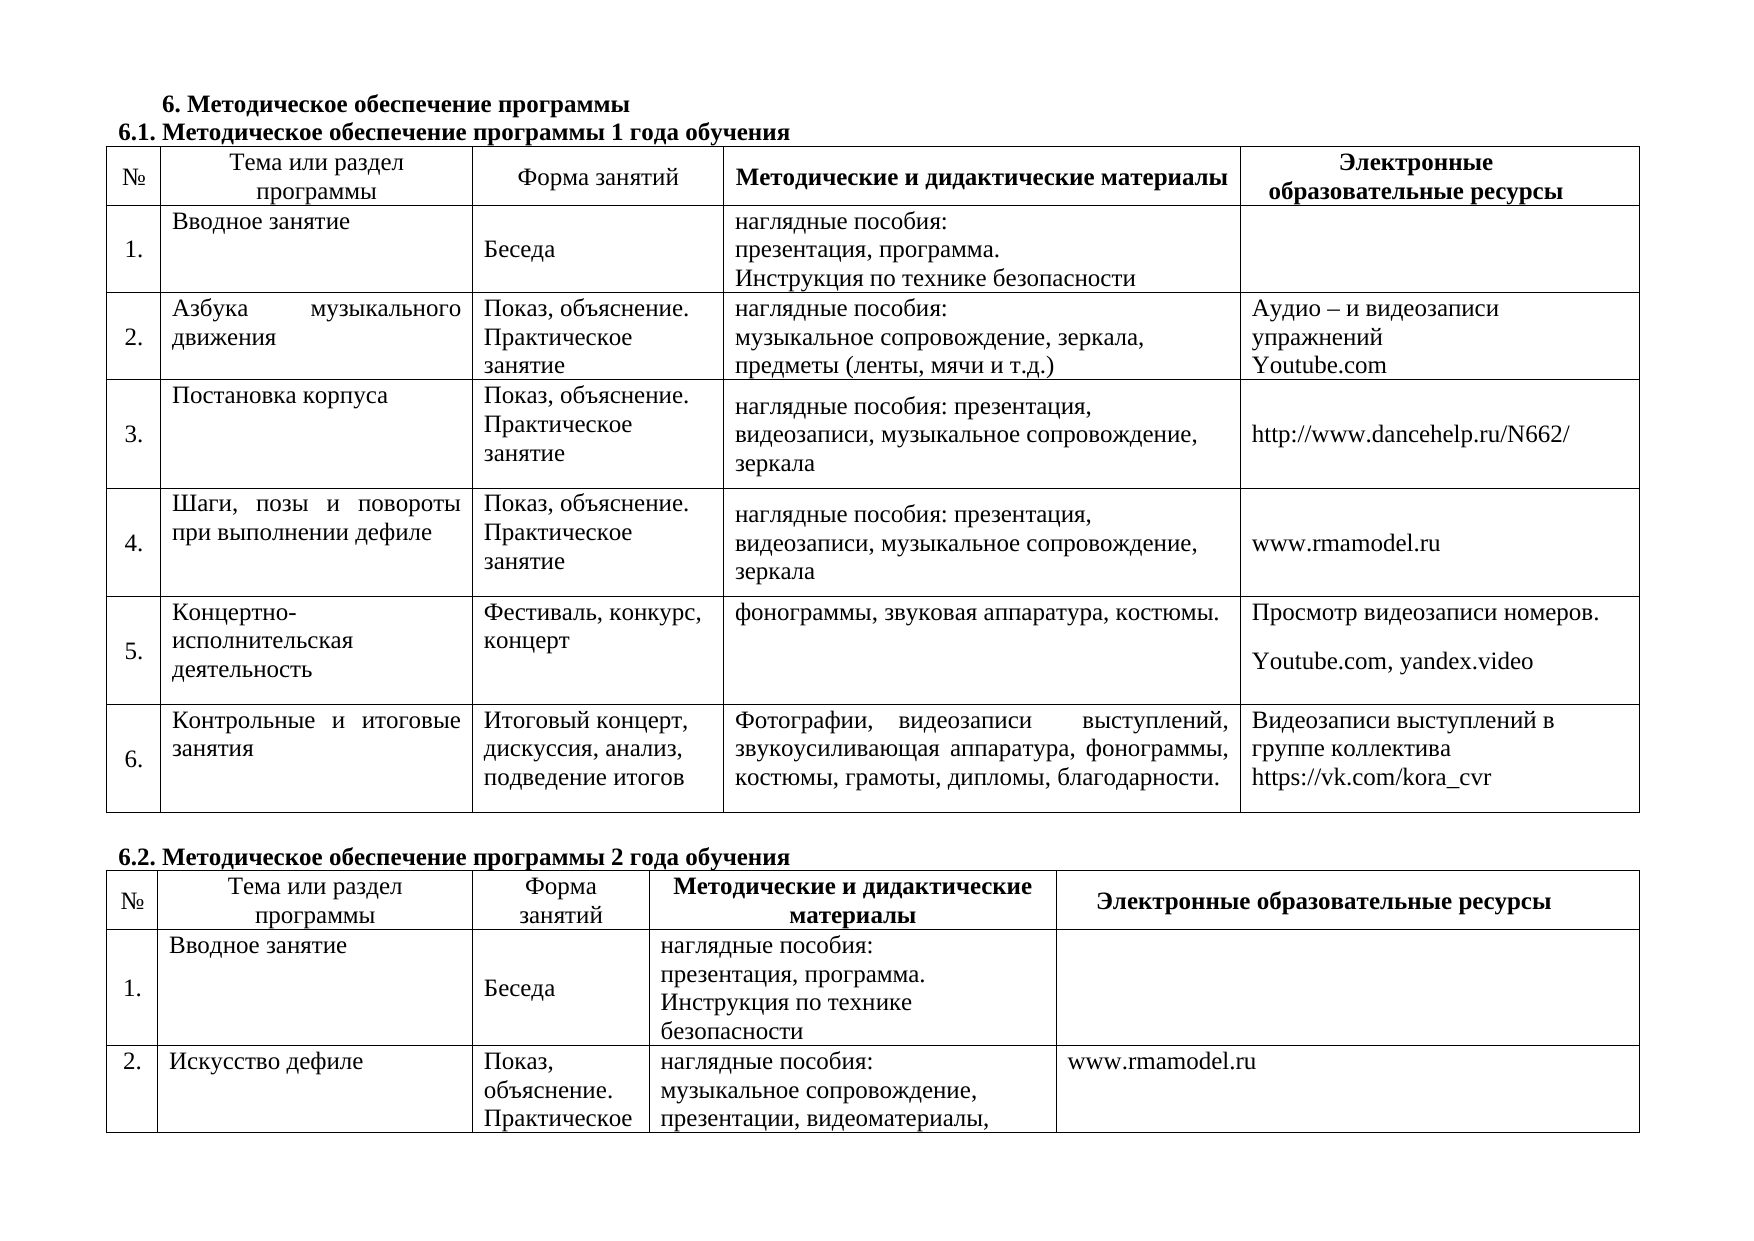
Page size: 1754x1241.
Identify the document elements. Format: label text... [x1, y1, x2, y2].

table_cell Видеозаписи выступлений в группе коллектива https://vk.com/kora_cvr [1241, 705, 1639, 812]
table_header Электронные образовательные ресурсы [1241, 147, 1639, 205]
table_cell Итоговый концерт, дискуссия, анализ, подведение итогов [473, 705, 723, 812]
table_cell www.rmamodel.ru [1057, 1046, 1639, 1132]
table_cell Фотографии, видеозаписи выступлений, звукоусиливающая аппаратура, фонограммы, костюмы, грамоты, дипломы, благодарности. [724, 705, 1240, 812]
table_header № [107, 871, 157, 929]
table_cell наглядные пособия: презентация, программа. Инструкция по технике безопасности [650, 930, 1056, 1045]
table_cell Контрольные и итоговые занятия [161, 705, 472, 812]
table_cell наглядные пособия: презентация, программа. Инструкция по технике безопасности [724, 206, 1240, 292]
table_header № [107, 147, 160, 205]
table_cell 2. [107, 293, 160, 379]
table_header Форма занятий [473, 871, 649, 929]
table_cell Вводное занятие [158, 930, 472, 1045]
table_cell 1. [107, 930, 157, 1045]
table_cell 3. [107, 380, 160, 487]
text 6.1. Методическое обеспечение программы 1 года обучения [118, 117, 1636, 146]
table_cell 6. [107, 705, 160, 812]
table_cell наглядные пособия: презентация, видеозаписи, музыкальное сопровождение, зеркала [724, 489, 1240, 596]
table_header Методические и дидактические материалы [724, 147, 1240, 205]
table_cell Просмотр видеозаписи номеров. Youtube.com, yandex.video [1241, 597, 1639, 704]
table_cell фонограммы, звуковая аппаратура, костюмы. [724, 597, 1240, 704]
list 6. Методическое обеспечение программы [162, 89, 1636, 117]
table_cell Шаги, позы и повороты при выполнении дефиле [161, 489, 472, 596]
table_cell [473, 1046, 649, 1132]
table_cell Показ, объяснение. Практическое занятие [473, 489, 723, 596]
table_cell 2. [107, 1046, 157, 1132]
table_cell Вводное занятие [161, 206, 472, 292]
table_header Тема или раздел программы [158, 871, 472, 929]
table_cell Беседа [473, 206, 723, 292]
text 6.2. Методическое обеспечение программы 2 года обучения [118, 842, 1636, 870]
table_cell Постановка корпуса [161, 380, 472, 487]
table_cell Беседа [473, 930, 649, 1045]
table_header Методические и дидактические материалы [650, 871, 1056, 929]
table_cell Искусство дефиле [158, 1046, 472, 1132]
table_header Тема или раздел программы [161, 147, 472, 205]
table_cell Азбука музыкального движения [161, 293, 472, 379]
table_cell наглядные пособия: музыкальное сопровождение, зеркала, предметы (ленты, мячи и т.д.) [724, 293, 1240, 379]
table_cell 5. [107, 597, 160, 704]
table_cell 4. [107, 489, 160, 596]
table_cell 1. [107, 206, 160, 292]
table_header Форма занятий [473, 147, 723, 205]
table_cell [650, 1046, 1056, 1132]
table_cell Показ, объяснение. Практическое занятие [473, 293, 723, 379]
table_cell [1241, 206, 1639, 292]
table_cell http://www.dancehelp.ru/N662/ [1241, 380, 1639, 487]
table_header Электронные образовательные ресурсы [1057, 871, 1639, 929]
table_cell Фестиваль, конкурс, концерт [473, 597, 723, 704]
table_cell Аудио – и видеозаписи упражнений Youtube.com [1241, 293, 1639, 379]
table_cell www.rmamodel.ru [1241, 489, 1639, 596]
table_cell наглядные пособия: презентация, видеозаписи, музыкальное сопровождение, зеркала [724, 380, 1240, 487]
table_cell Показ, объяснение. Практическое занятие [473, 380, 723, 487]
table_cell [1057, 930, 1639, 1045]
table_cell Концертно- исполнительская деятельность [161, 597, 472, 704]
